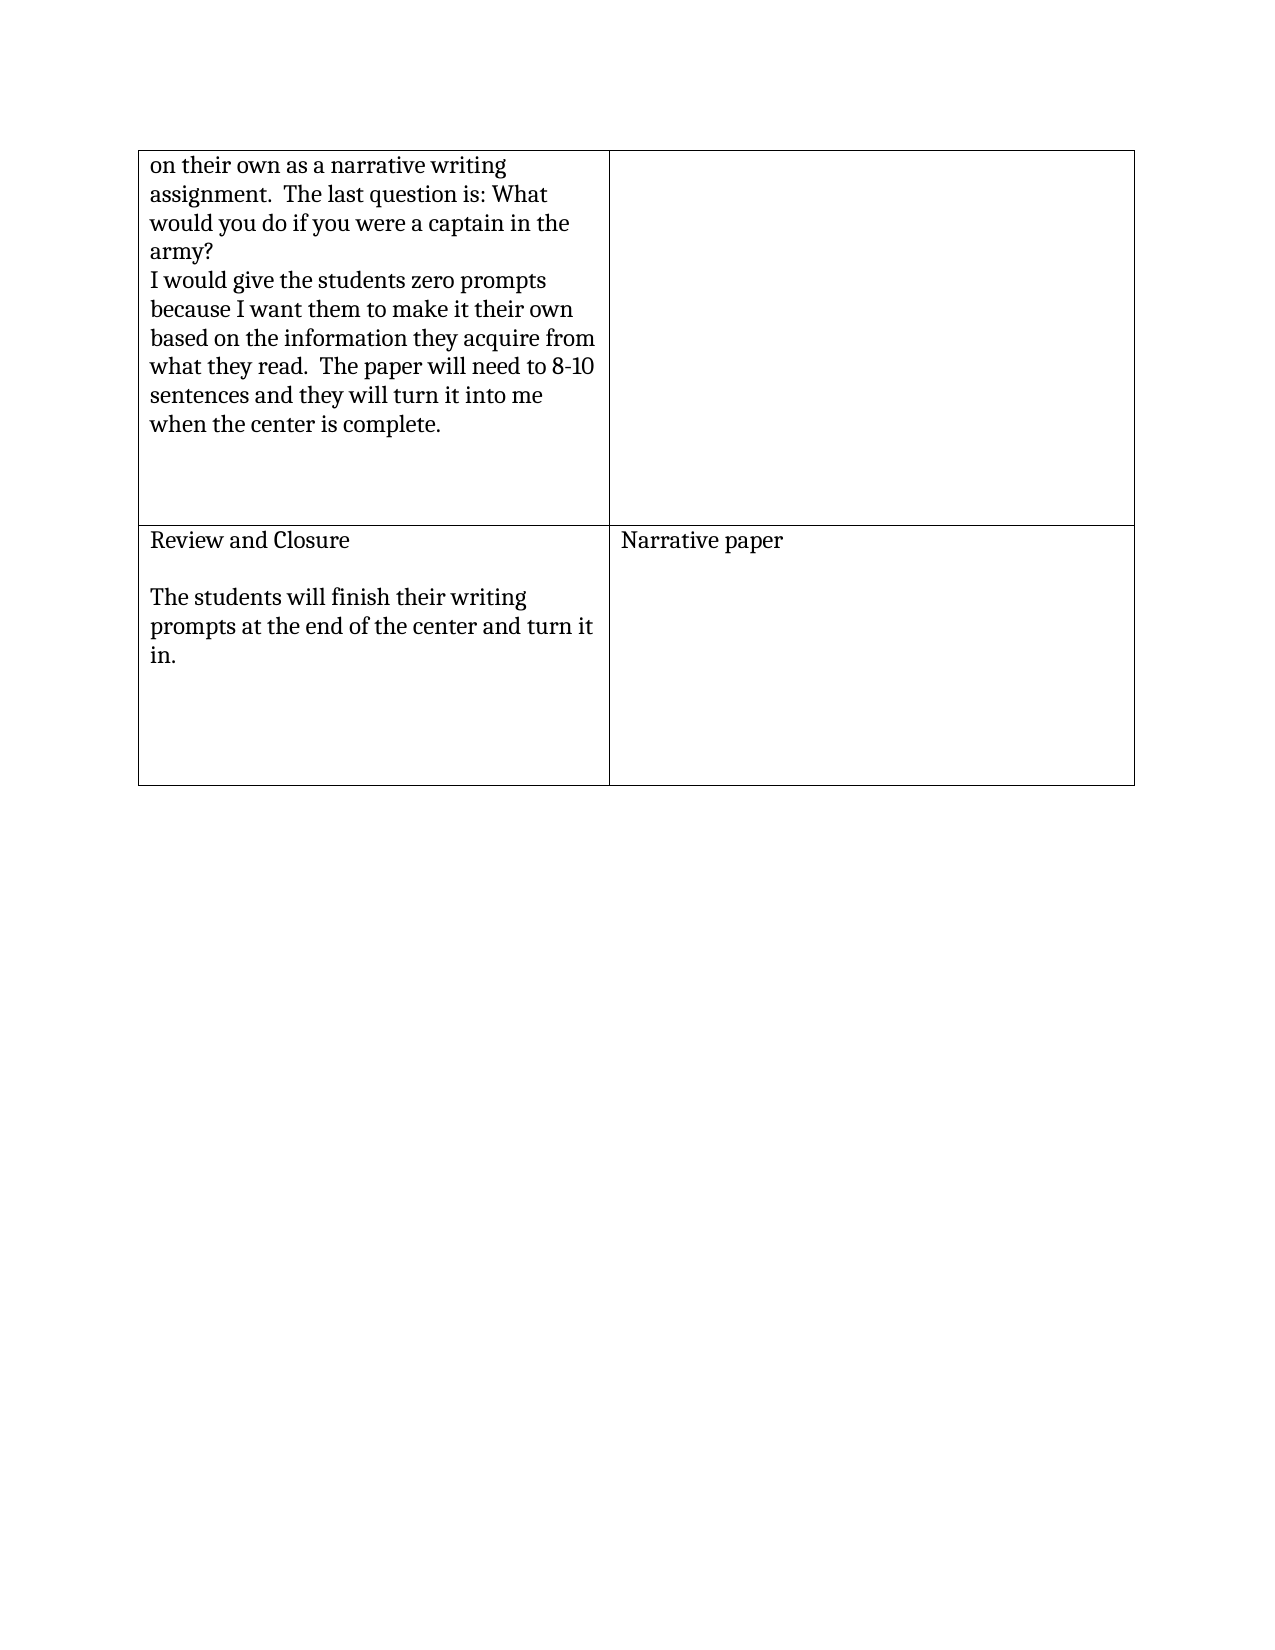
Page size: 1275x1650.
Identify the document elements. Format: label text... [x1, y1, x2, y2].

table_cell Review and Closure The students will finish their writing prompts at the end of the center and turn it in. [139, 526, 609, 784]
table_cell Narrative paper [610, 526, 1134, 784]
table_cell [610, 151, 1134, 525]
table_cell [139, 151, 609, 525]
